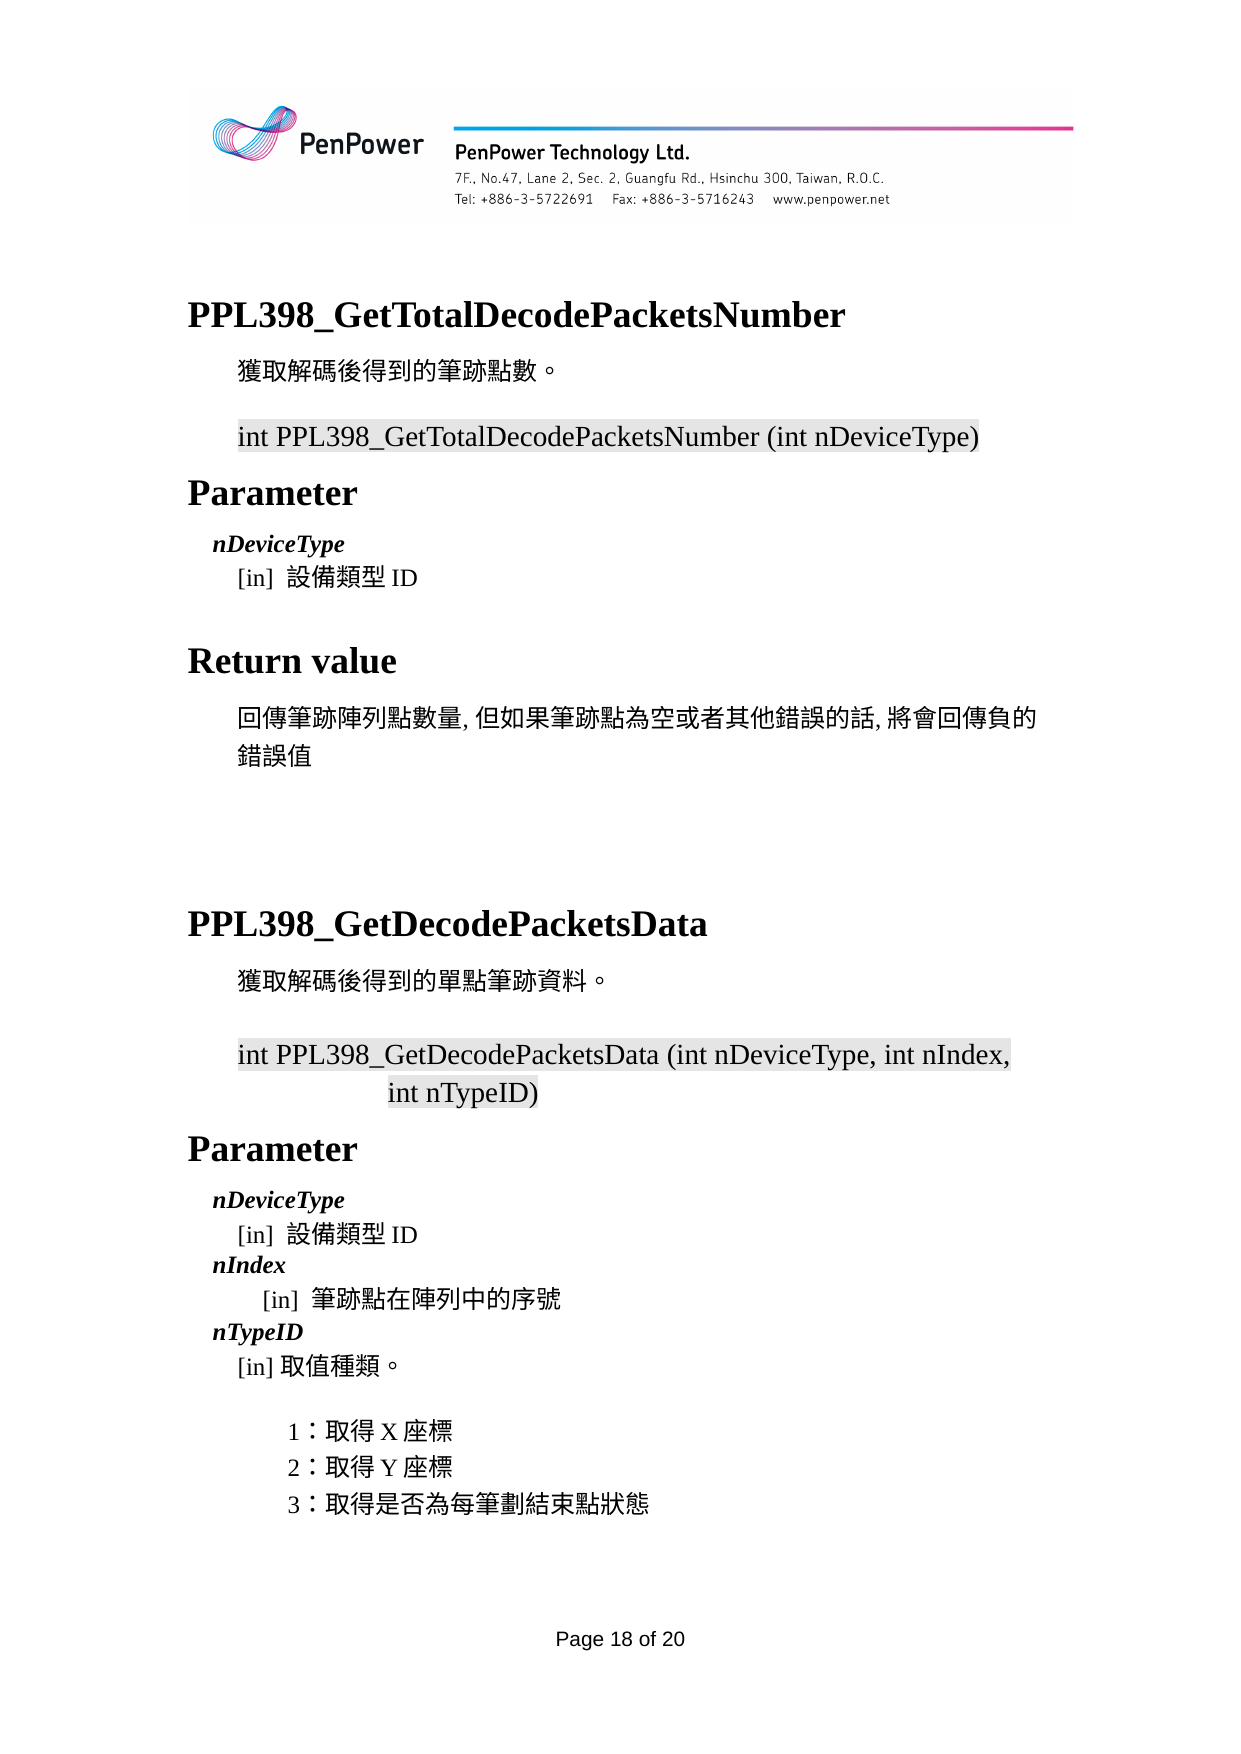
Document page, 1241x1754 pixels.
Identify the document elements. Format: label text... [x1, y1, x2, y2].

text [in] 設備類型ID [187, 558, 1053, 594]
text nIndex [187, 1250, 1053, 1279]
text Parameter [187, 1110, 1053, 1185]
text [in] 取值種類。 [187, 1345, 1053, 1383]
text [in] 設備類型ID [187, 1214, 1053, 1250]
text Return value [187, 623, 1053, 698]
text [in] 筆跡點在陣列中的序號 [187, 1279, 1053, 1317]
text int PPL398_GetTotalDecodePacketsNumber (int nDeviceType) [187, 417, 1053, 454]
text 回傳筆跡陣列點數量, 但如果筆跡點為空或者其他錯誤的話, 將會回傳負的 [187, 698, 1053, 735]
text Parameter [187, 454, 1053, 529]
text nTypeID [187, 1317, 1053, 1345]
text PPL398_GetTotalDecodePacketsNumber [187, 277, 1053, 352]
text 1：取得X座標 [187, 1412, 1053, 1448]
text int PPL398_GetDecodePacketsData (int nDeviceType, int nIndex, [237, 1035, 1053, 1073]
text int nTypeID) [337, 1073, 1053, 1110]
text 獲取解碼後得到的單點筆跡資料。 [187, 960, 1053, 998]
text nDeviceType [187, 1185, 1053, 1214]
text nDeviceType [187, 529, 1053, 558]
text 2：取得Y座標 [187, 1448, 1053, 1484]
text 3：取得是否為每筆劃結束點狀態 [187, 1484, 1053, 1520]
text 錯誤值 [187, 735, 1053, 773]
text 獲取解碼後得到的筆跡點數。 [187, 352, 1053, 388]
text PPL398_GetDecodePacketsData [187, 885, 1053, 960]
picture [187, 88, 1074, 225]
